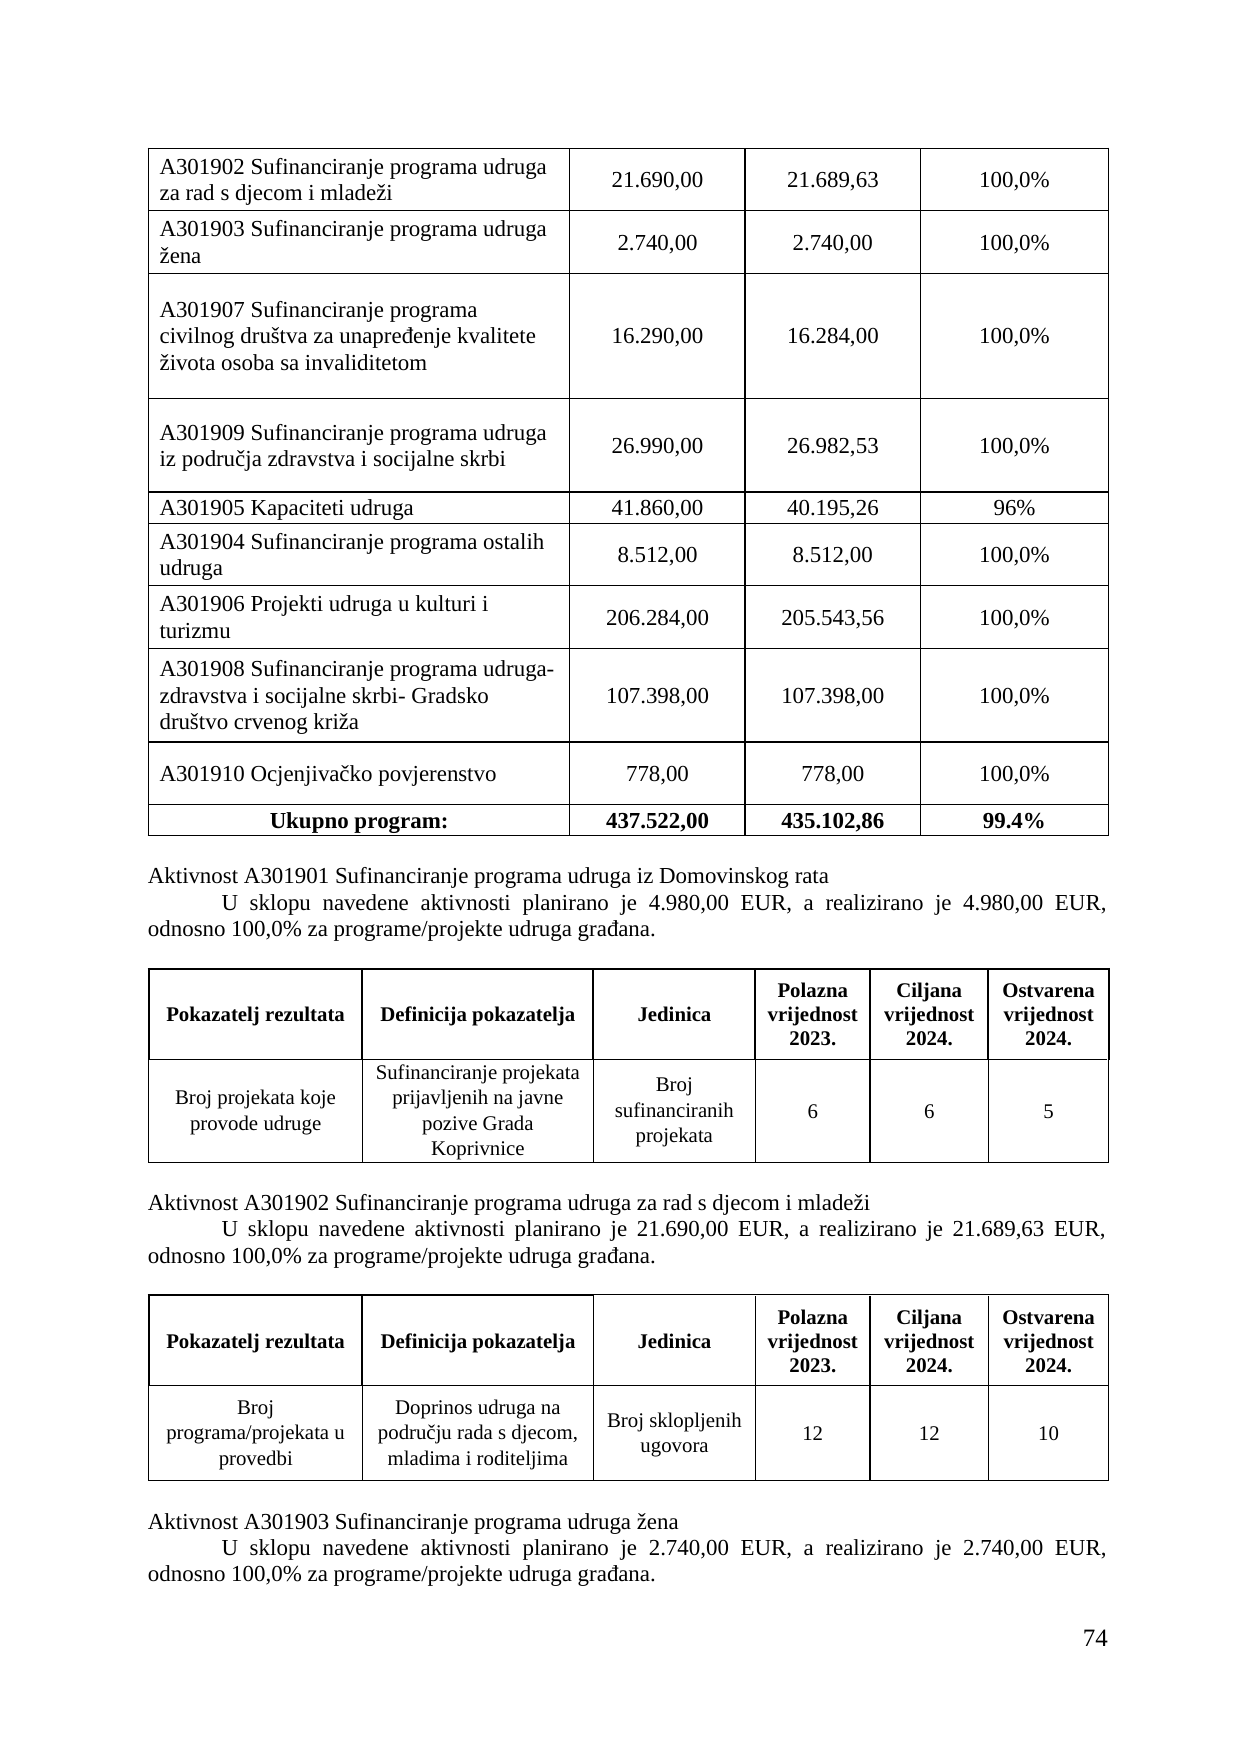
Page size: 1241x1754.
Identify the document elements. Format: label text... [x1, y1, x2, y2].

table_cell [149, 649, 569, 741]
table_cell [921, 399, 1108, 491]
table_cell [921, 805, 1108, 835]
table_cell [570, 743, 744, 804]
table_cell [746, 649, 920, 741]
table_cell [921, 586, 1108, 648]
text Aktivnost A301901 Sufinanciranje programa udruga iz Domovinskog rata [148, 862, 1107, 889]
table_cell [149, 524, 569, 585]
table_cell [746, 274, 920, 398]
text Aktivnost A301903 Sufinanciranje programa udruga žena [148, 1508, 1107, 1534]
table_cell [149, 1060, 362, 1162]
text U sklopu navedene aktivnosti planirano je 21.690,00 EUR, a realizirano je 21.689,63 EUR, odnosno 100,0% za programe/projekte udruga građana. [148, 1215, 1107, 1268]
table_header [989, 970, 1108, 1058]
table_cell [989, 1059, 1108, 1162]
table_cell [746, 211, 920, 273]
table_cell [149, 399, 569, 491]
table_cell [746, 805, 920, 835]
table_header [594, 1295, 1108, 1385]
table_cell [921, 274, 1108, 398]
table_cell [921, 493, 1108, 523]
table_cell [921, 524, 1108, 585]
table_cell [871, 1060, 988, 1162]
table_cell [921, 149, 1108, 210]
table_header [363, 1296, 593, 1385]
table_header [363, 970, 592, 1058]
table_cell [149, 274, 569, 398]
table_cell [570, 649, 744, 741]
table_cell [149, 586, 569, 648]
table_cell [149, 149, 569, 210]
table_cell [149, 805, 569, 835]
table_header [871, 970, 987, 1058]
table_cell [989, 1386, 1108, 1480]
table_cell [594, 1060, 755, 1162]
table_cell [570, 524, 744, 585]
text U sklopu navedene aktivnosti planirano je 4.980,00 EUR, a realizirano je 4.980,00 EUR, odnosno 100,0% za programe/projekte udruga građana. [148, 889, 1107, 942]
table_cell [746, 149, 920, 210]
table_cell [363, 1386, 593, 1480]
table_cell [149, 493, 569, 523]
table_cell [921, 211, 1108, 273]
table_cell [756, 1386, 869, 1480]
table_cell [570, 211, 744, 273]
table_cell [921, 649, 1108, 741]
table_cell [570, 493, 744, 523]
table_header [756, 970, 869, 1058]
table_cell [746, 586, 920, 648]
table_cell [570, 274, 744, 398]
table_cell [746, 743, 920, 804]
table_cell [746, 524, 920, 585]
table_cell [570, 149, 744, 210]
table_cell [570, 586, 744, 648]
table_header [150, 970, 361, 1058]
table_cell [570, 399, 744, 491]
text U sklopu navedene aktivnosti planirano je 2.740,00 EUR, a realizirano je 2.740,00 EUR, odnosno 100,0% za programe/projekte udruga građana. [148, 1534, 1107, 1587]
text Aktivnost A301902 Sufinanciranje programa udruga za rad s djecom i mladeži [148, 1189, 1107, 1215]
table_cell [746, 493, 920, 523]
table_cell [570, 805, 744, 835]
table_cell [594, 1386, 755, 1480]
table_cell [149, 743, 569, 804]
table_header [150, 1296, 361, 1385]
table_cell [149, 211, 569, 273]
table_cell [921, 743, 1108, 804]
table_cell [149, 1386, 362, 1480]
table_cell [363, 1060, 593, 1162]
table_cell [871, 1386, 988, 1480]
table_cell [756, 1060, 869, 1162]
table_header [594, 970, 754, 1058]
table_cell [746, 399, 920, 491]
